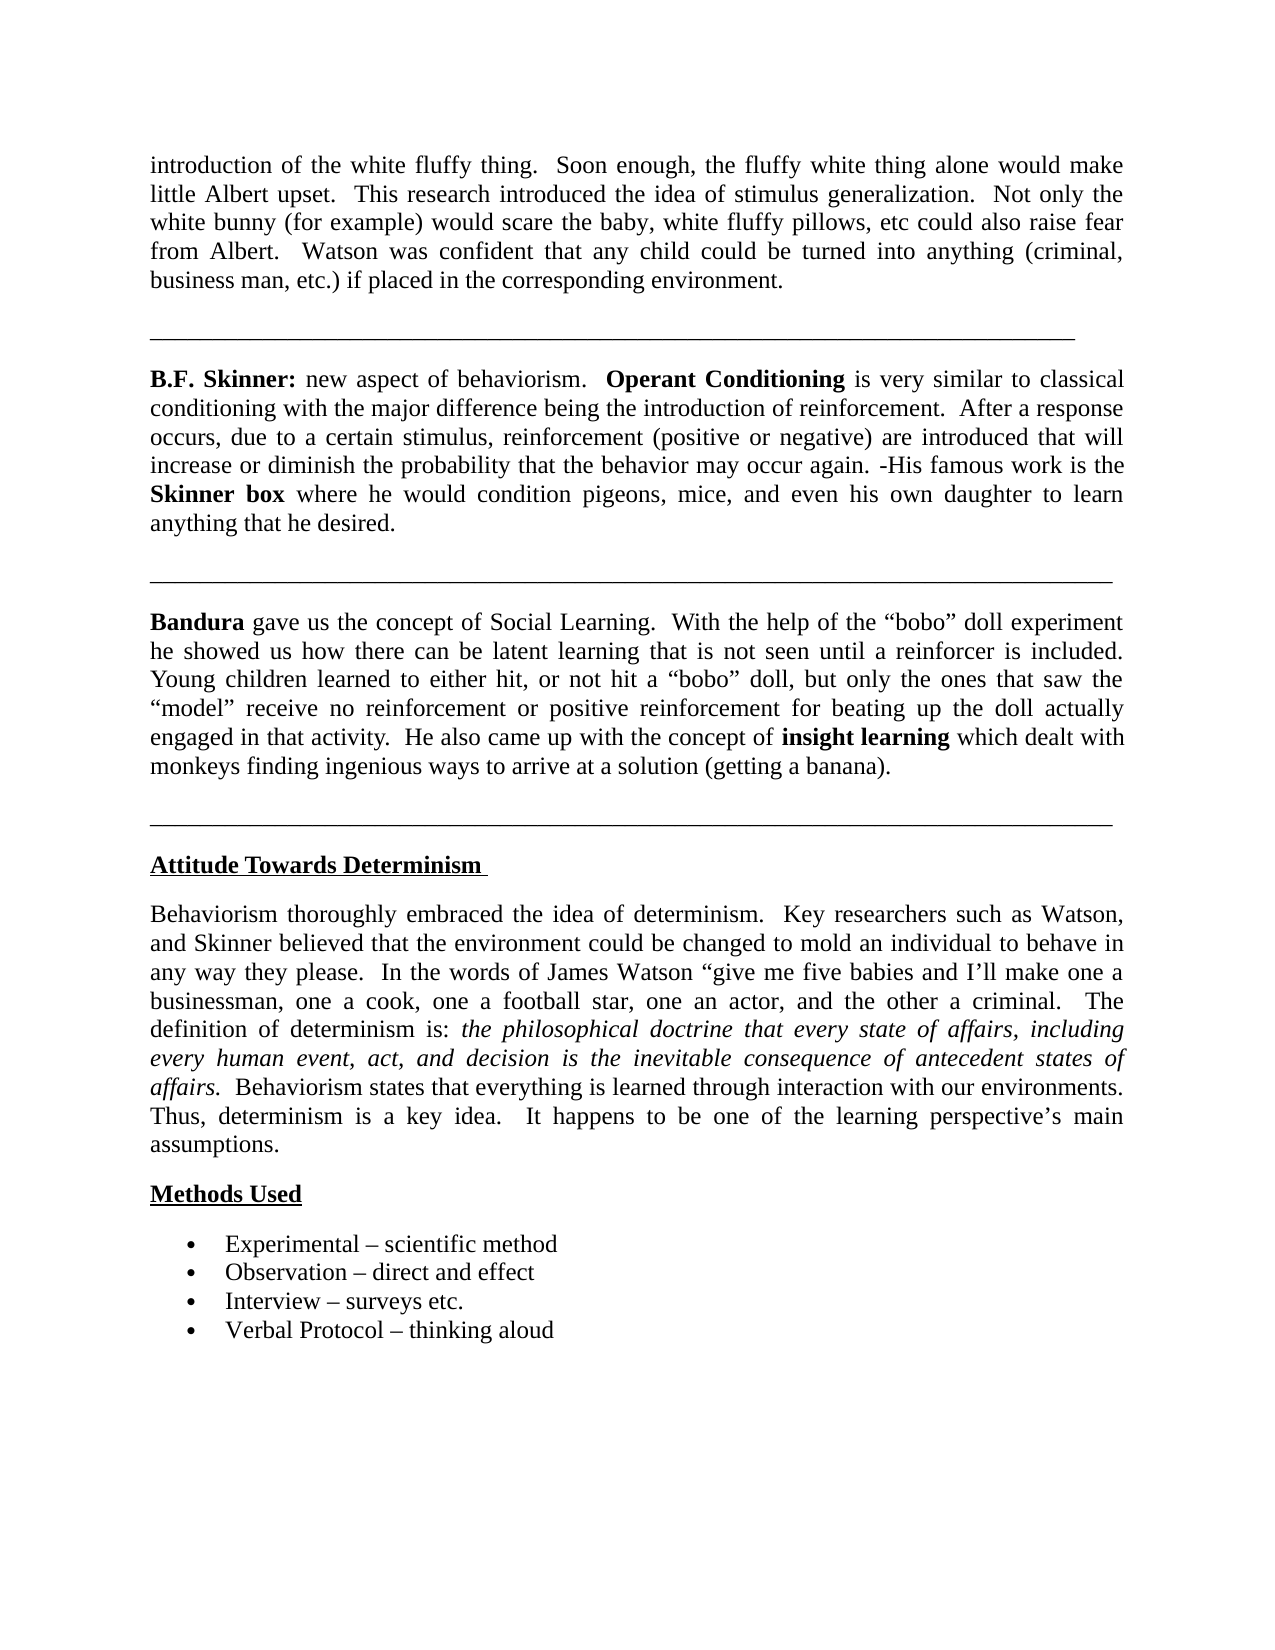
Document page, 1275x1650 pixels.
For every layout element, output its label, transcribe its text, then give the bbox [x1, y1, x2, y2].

text _____________________________________________________________________________ [150, 800, 1125, 829]
text Attitude Towards Determinism [150, 850, 1125, 879]
text _____________________________________________________________________________ [150, 557, 1125, 586]
text Bandura gave us the concept of Social Learning. With the help of the “bobo” doll experiment he showed us how there can be latent learning that is not seen until a reinforcer is included. Young children learned to either hit, or not hit a “bobo” doll, but only the ones that saw the “model” receive no reinforcement or positive reinforcement for beating up the doll actually engaged in that activity. He also came up with the concept of insight learning which dealt with monkeys finding ingenious ways to arrive at a solution (getting a banana). [150, 607, 1125, 779]
list Observation – direct and effect [187, 1257, 1125, 1286]
list Experimental – scientific method [187, 1229, 1125, 1257]
text Behaviorism thoroughly embraced the idea of determinism. Key researchers such as Watson, and Skinner believed that the environment could be changed to mold an individual to behave in any way they please. In the words of James Watson “give me five babies and I’ll make one a businessman, one a cook, one a football star, one an actor, and the other a criminal. The definition of determinism is: the philosophical doctrine that every state of affairs, including every human event, act, and decision is the inevitable consequence of antecedent states of affairs. Behaviorism states that everything is learned through interaction with our environments. Thus, determinism is a key idea. It happens to be one of the learning perspective’s main assumptions. [150, 899, 1125, 1158]
text B.F. Skinner: new aspect of behaviorism. Operant Conditioning is very similar to classical conditioning with the major difference being the introduction of reinforcement. After a response occurs, due to a certain stimulus, reinforcement (positive or negative) are introduced that will increase or diminish the probability that the behavior may occur again. -His famous work is the Skinner box where he would condition pigeons, mice, and even his own daughter to learn anything that he desired. [150, 364, 1125, 537]
list Interview – surveys etc. [187, 1286, 1125, 1315]
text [150, 150, 1125, 294]
list Verbal Protocol – thinking aloud [187, 1315, 1125, 1344]
text __________________________________________________________________________ [150, 314, 1125, 343]
text Methods Used [150, 1179, 1125, 1208]
